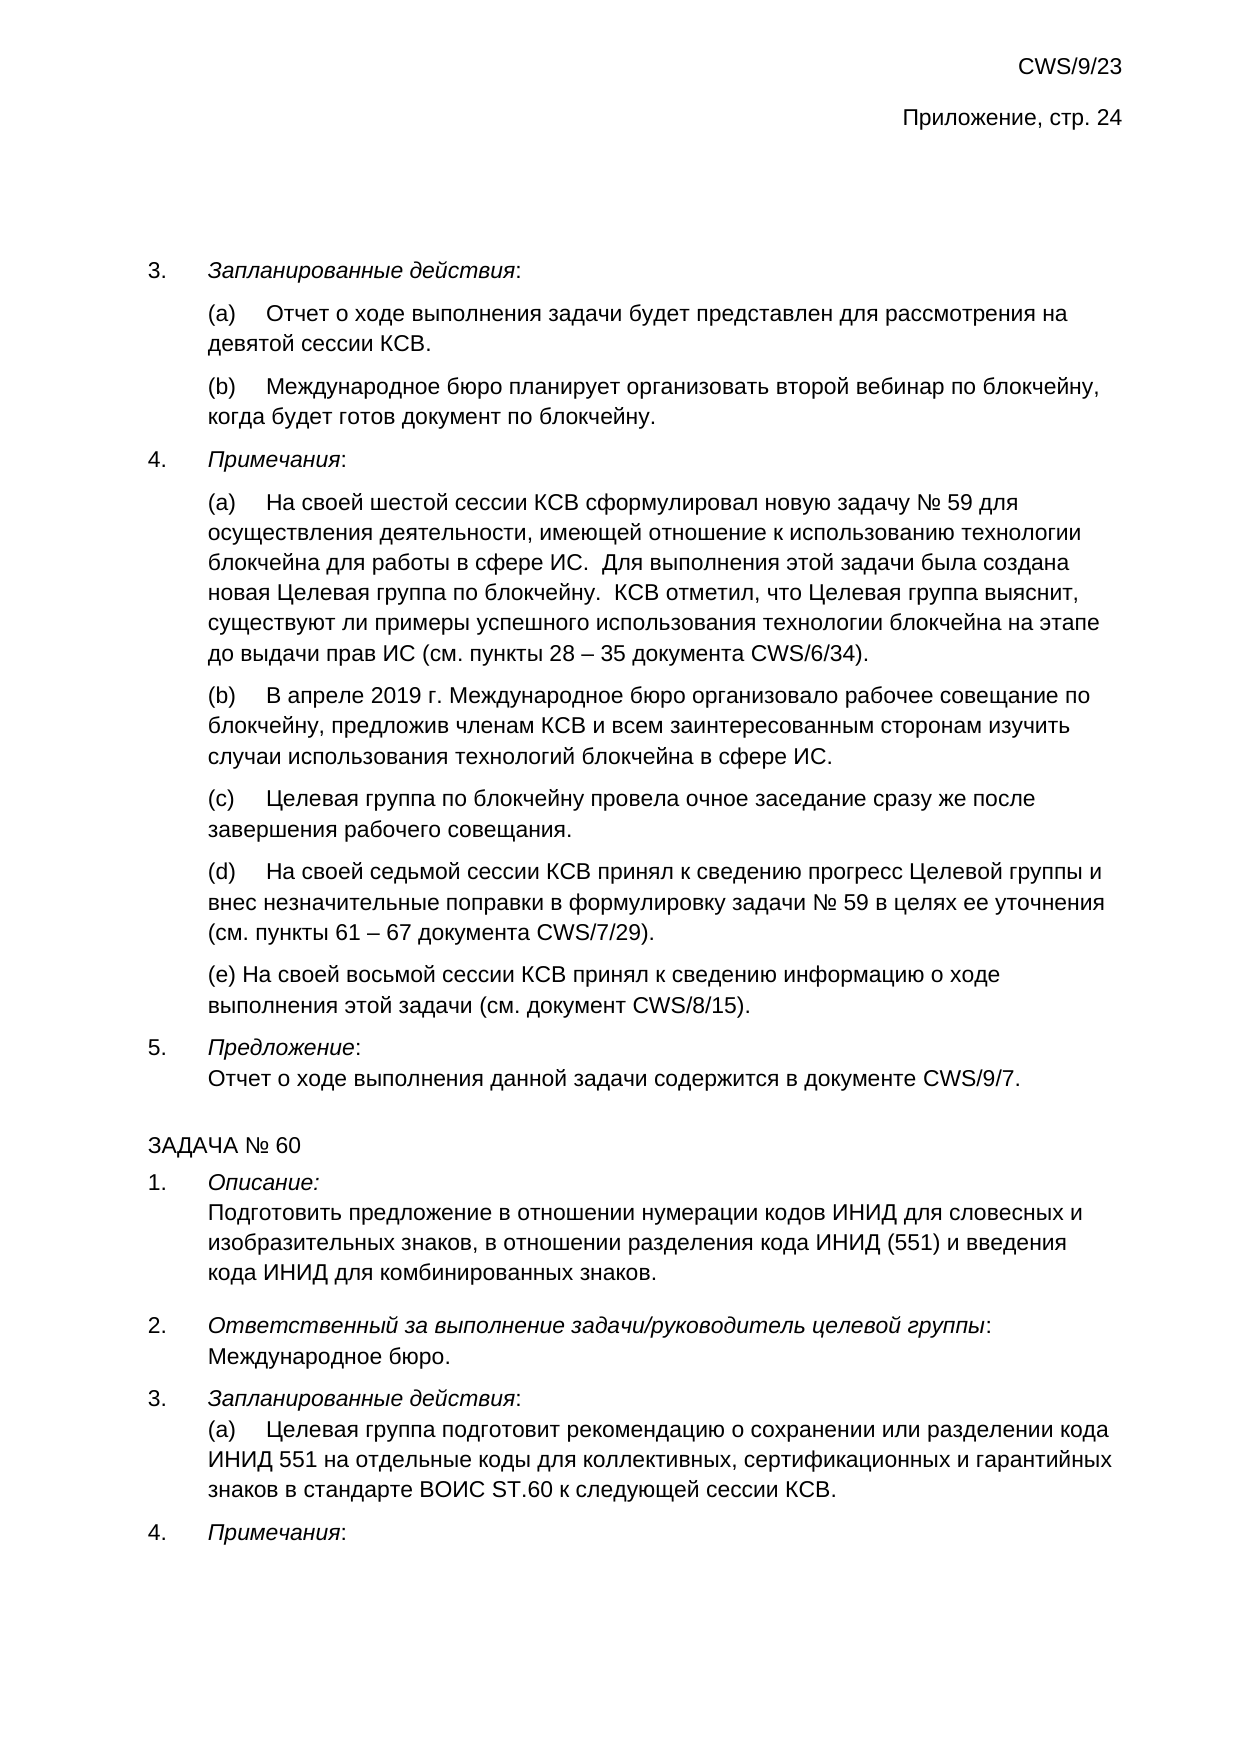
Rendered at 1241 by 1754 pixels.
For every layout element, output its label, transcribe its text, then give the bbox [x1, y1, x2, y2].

list Запланированные действия: (a) Целевая группа подготовит рекомендацию о сохранении или разделении кода ИНИД 551 на отдельные коды для коллективных, сертификационных и гарантийных знаков в стандарте ВОИС ST.60 к следующей сессии КСВ. [148, 1385, 1122, 1502]
subtitle ЗАДАЧА № 60 [148, 1132, 1122, 1159]
list Примечания: [148, 1519, 1122, 1545]
list Примечания: [148, 446, 1122, 472]
text (b) Международное бюро планирует организовать второй вебинар по блокчейну, когда будет готов документ по блокчейну. [208, 373, 1122, 429]
list Предложение: Отчет о ходе выполнения данной задачи содержится в документе CWS/9/7. [148, 1034, 1122, 1091]
list Ответственный за выполнение задачи/руководитель целевой группы: Международное бюро. [148, 1312, 1122, 1369]
list Запланированные действия: [148, 257, 1122, 284]
list (e) На своей восьмой сессии КСВ принял к сведению информацию о ходе выполнения этой задачи (см. документ CWS/8/15). [208, 961, 1122, 1018]
list (b) В апреле 2019 г. Международное бюро организовало рабочее совещание по блокчейну, предложив членам КСВ и всем заинтересованным сторонам изучить случаи использования технологий блокчейна в сфере ИС. [208, 682, 1122, 769]
list Описание: Подготовить предложение в отношении нумерации кодов ИНИД для словесных и изобразительных знаков, в отношении разделения кода ИНИД (551) и введения кода ИНИД для комбинированных знаков. [148, 1169, 1122, 1286]
list (c) Целевая группа по блокчейну провела очное заседание сразу же после завершения рабочего совещания. [208, 785, 1122, 842]
list (d) На своей седьмой сессии КСВ принял к сведению прогресс Целевой группы и внес незначительные поправки в формулировку задачи № 59 в целях ее уточнения (см. пункты 61 – 67 документа CWS/7/29). [208, 858, 1122, 945]
text (a) Отчет о ходе выполнения задачи будет представлен для рассмотрения на девятой сессии КСВ. [208, 300, 1122, 357]
list (a) На своей шестой сессии КСВ сформулировал новую задачу № 59 для осуществления деятельности, имеющей отношение к использованию технологии блокчейна для работы в сфере ИС. Для выполнения этой задачи была создана новая Целевая группа по блокчейну. КСВ отметил, что Целевая группа выяснит, существуют ли примеры успешного использования технологии блокчейна на этапе до выдачи прав ИС (см. пункты 28 – 35 документа CWS/6/34). [208, 488, 1122, 666]
